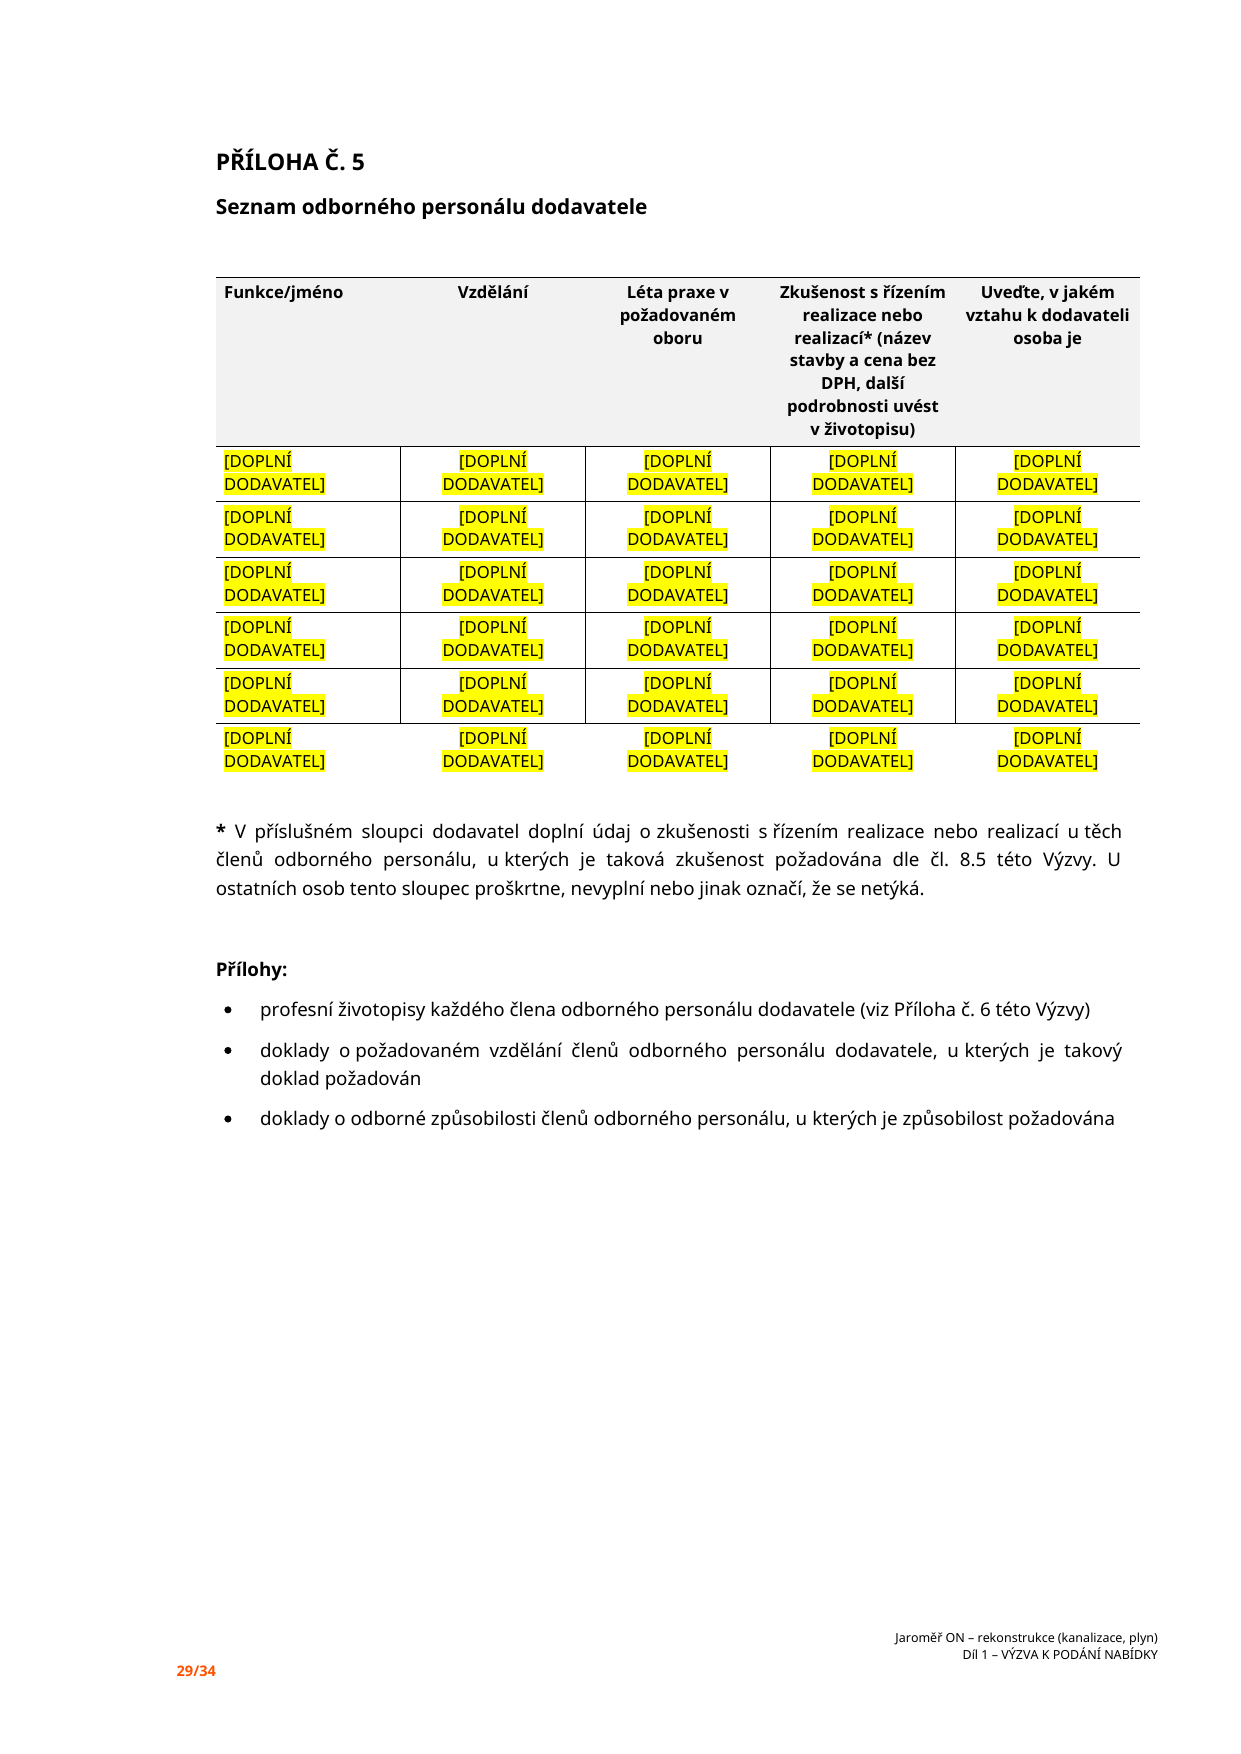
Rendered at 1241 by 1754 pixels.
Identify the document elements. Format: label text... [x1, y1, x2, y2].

table_cell [DOPLNÍ DODAVATEL] [216, 669, 400, 723]
table_cell [DOPLNÍ DODAVATEL] [771, 502, 955, 557]
table_header Uveďte, v jakém vztahu k dodavateli osoba je [955, 278, 1140, 446]
table_cell [DOPLNÍ DODAVATEL] [401, 502, 585, 557]
table_cell [DOPLNÍ DODAVATEL] [771, 669, 955, 723]
text Přílohy: [216, 956, 1122, 981]
table_header Léta praxe v požadovaném oboru [585, 278, 770, 446]
table_header Zkušenost s řízením realizace nebo realizací* (název stavby a cena bez DPH, další podrobnosti uvést v životopisu) [770, 278, 955, 446]
text Seznam odborného personálu dodavatele [216, 192, 1122, 221]
table_cell [DOPLNÍ DODAVATEL] [401, 669, 585, 723]
table_cell [DOPLNÍ DODAVATEL] [586, 502, 770, 557]
table_cell [DOPLNÍ DODAVATEL] [956, 669, 1140, 723]
table_cell [DOPLNÍ DODAVATEL] [955, 724, 1140, 778]
table_cell [DOPLNÍ DODAVATEL] [586, 447, 770, 501]
table_cell [DOPLNÍ DODAVATEL] [956, 613, 1140, 667]
table_cell [DOPLNÍ DODAVATEL] [401, 447, 585, 501]
table_cell [DOPLNÍ DODAVATEL] [956, 558, 1140, 612]
text doklady o požadovaném vzdělání členů odborného personálu dodavatele, u kterých je takový doklad požadován [224, 1037, 1122, 1090]
table_cell [DOPLNÍ DODAVATEL] [401, 613, 585, 667]
table_header Vzdělání [400, 278, 585, 446]
text Příloha č. 5 [216, 146, 1122, 177]
table_cell [DOPLNÍ DODAVATEL] [956, 502, 1140, 557]
text profesní životopisy každého člena odborného personálu dodavatele (viz Příloha č. 6 této Výzvy) [224, 996, 1122, 1022]
table_cell [DOPLNÍ DODAVATEL] [586, 669, 770, 723]
table_cell [DOPLNÍ DODAVATEL] [770, 724, 955, 778]
table_cell [DOPLNÍ DODAVATEL] [771, 558, 955, 612]
table_cell [DOPLNÍ DODAVATEL] [216, 613, 400, 667]
table_cell [DOPLNÍ DODAVATEL] [216, 502, 400, 557]
table_cell [DOPLNÍ DODAVATEL] [400, 724, 585, 778]
table_cell [DOPLNÍ DODAVATEL] [771, 447, 955, 501]
text * V příslušném sloupci dodavatel doplní údaj o zkušenosti s řízením realizace nebo realizací u těch členů odborného personálu, u kterých je taková zkušenost požadována dle čl. 8.5 této Výzvy. U ostatních osob tento sloupec proškrtne, nevyplní nebo jinak označí, že se netýká. [216, 819, 1122, 900]
table_cell [DOPLNÍ DODAVATEL] [585, 724, 770, 778]
table_cell [DOPLNÍ DODAVATEL] [216, 447, 400, 501]
table_cell [DOPLNÍ DODAVATEL] [401, 558, 585, 612]
table_cell [DOPLNÍ DODAVATEL] [216, 724, 400, 778]
text doklady o odborné způsobilosti členů odborného personálu, u kterých je způsobilost požadována [224, 1105, 1122, 1131]
table_header Funkce/jméno [216, 278, 400, 446]
table_cell [DOPLNÍ DODAVATEL] [771, 613, 955, 667]
table_cell [DOPLNÍ DODAVATEL] [956, 447, 1140, 501]
table_cell [DOPLNÍ DODAVATEL] [216, 558, 400, 612]
table_cell [DOPLNÍ DODAVATEL] [586, 558, 770, 612]
table_cell [DOPLNÍ DODAVATEL] [586, 613, 770, 667]
